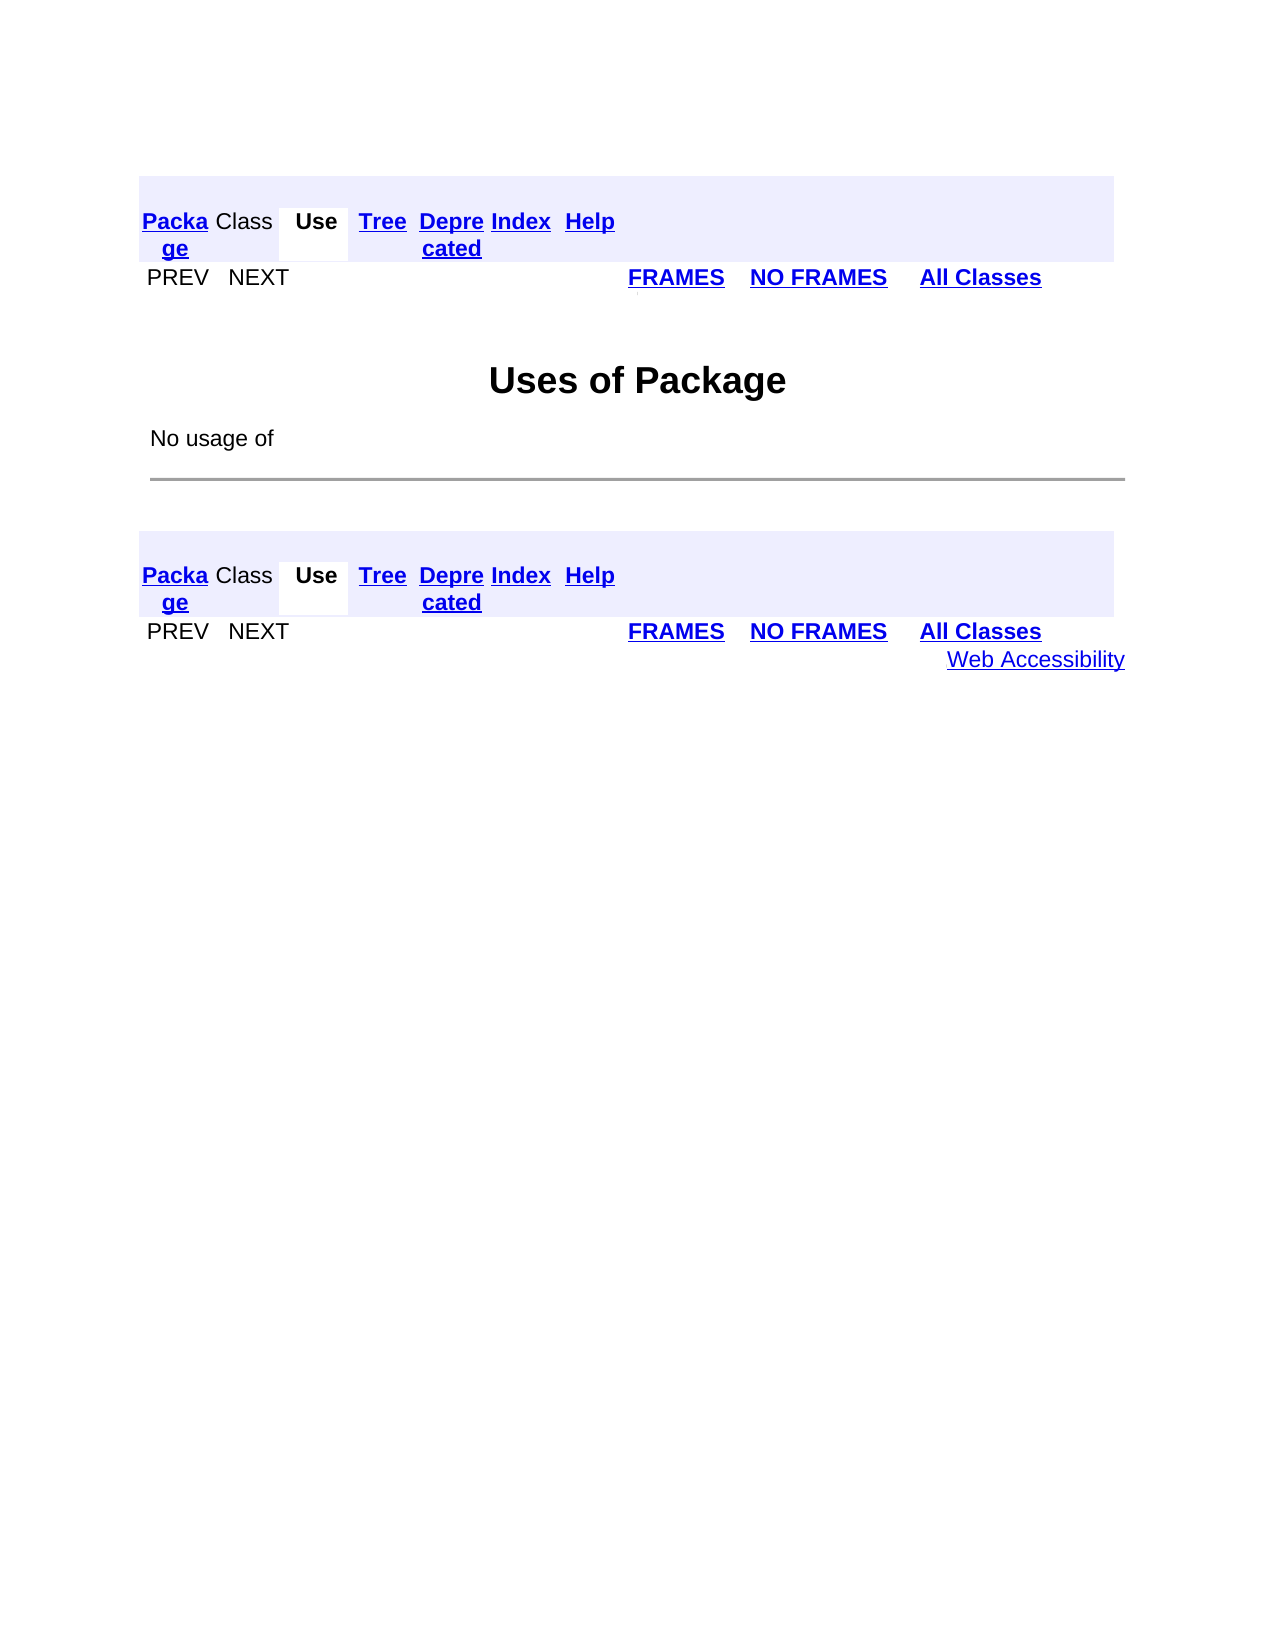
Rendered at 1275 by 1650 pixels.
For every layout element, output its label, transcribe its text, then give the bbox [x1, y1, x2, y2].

table_cell PREV NEXT [139, 263, 626, 292]
table_cell FRAMES NO FRAMES All Classes [626, 263, 1114, 292]
text Web Accessibility [150, 646, 1125, 672]
table_header [139, 176, 1114, 262]
table_cell PREV NEXT [139, 617, 626, 646]
text Uses of Package [150, 358, 1125, 402]
table_header [139, 531, 1114, 617]
table_cell FRAMES NO FRAMES All Classes [626, 617, 1114, 646]
text No usage of [150, 425, 1125, 451]
